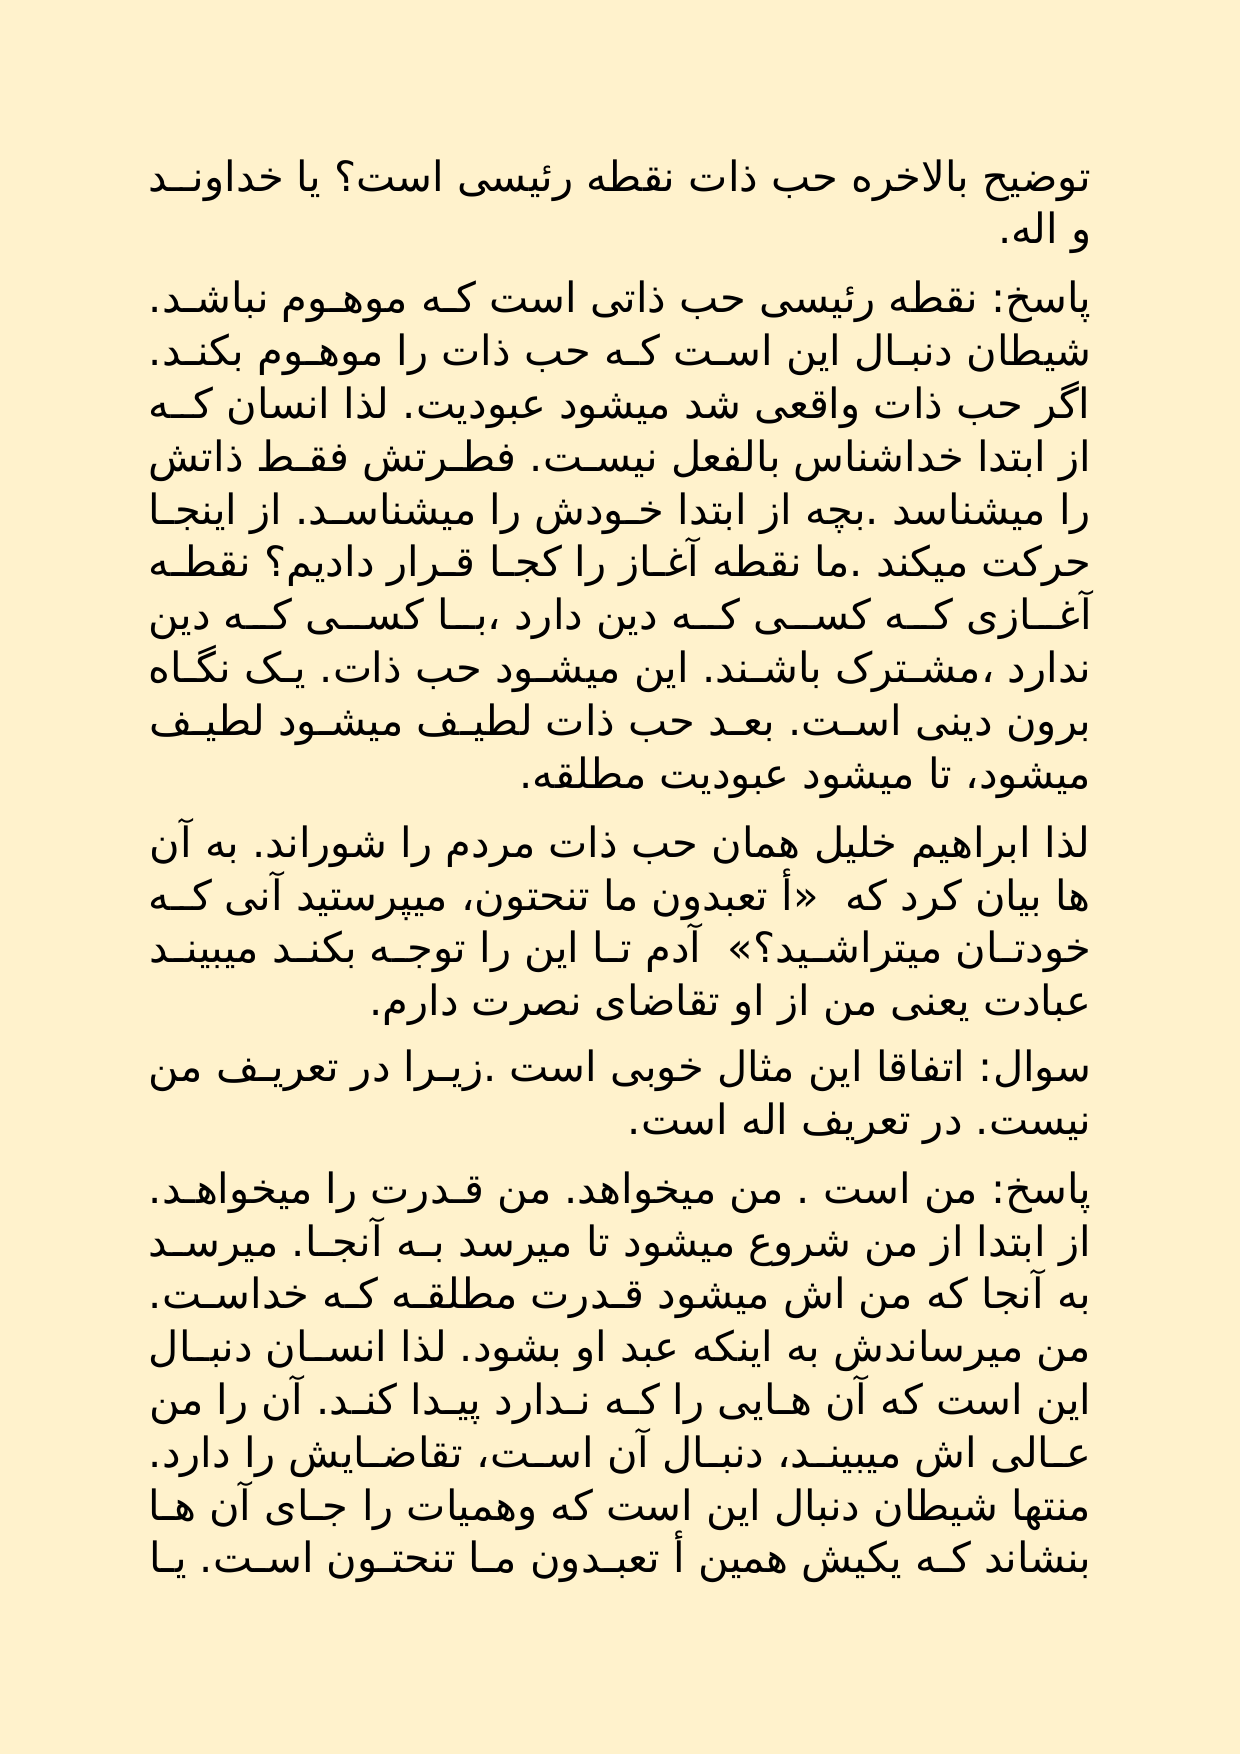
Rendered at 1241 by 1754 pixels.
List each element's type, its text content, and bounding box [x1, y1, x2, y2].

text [149, 1164, 1092, 1583]
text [149, 152, 1092, 254]
text لذا ابراهیم خلیل همان حب ذات مردم را شوراند. به آن ها بیان کرد که «أ تعبدون ما تنحتون، میپرستید آنی که خودتان میتراشید؟» آدم تا این را توجه بکند میبیند عبادت یعنی من از او تقاضای نصرت دارم. [149, 818, 1092, 1026]
text پاسخ: نقطه رئیسی حب ذاتی است که موهوم نباشد. شیطان دنبال این است که حب ذات را موهوم بکند. اگر حب ذات واقعی شد میشود عبودیت. لذا انسان که از ابتدا خداشناس بالفعل نیست. فطرتش فقط ذاتش را میشناسد .بچه از ابتدا خودش را میشناسد. از اینجا حرکت میکند .ما نقطه آغاز را کجا قرار دادیم؟ نقطه آغازی که کسی که دین دارد ،با کسی که دین ندارد ،مشترک باشند. این میشود حب ذات. یک نگاه برون دینی است. بعد حب ذات لطیف میشود لطیف میشود، تا میشود عبودیت مطلقه. [149, 274, 1092, 798]
text سوال: اتفاقا این مثال خوبی است .زیرا در تعریف من نیست. در تعریف اله است. [149, 1043, 1092, 1144]
